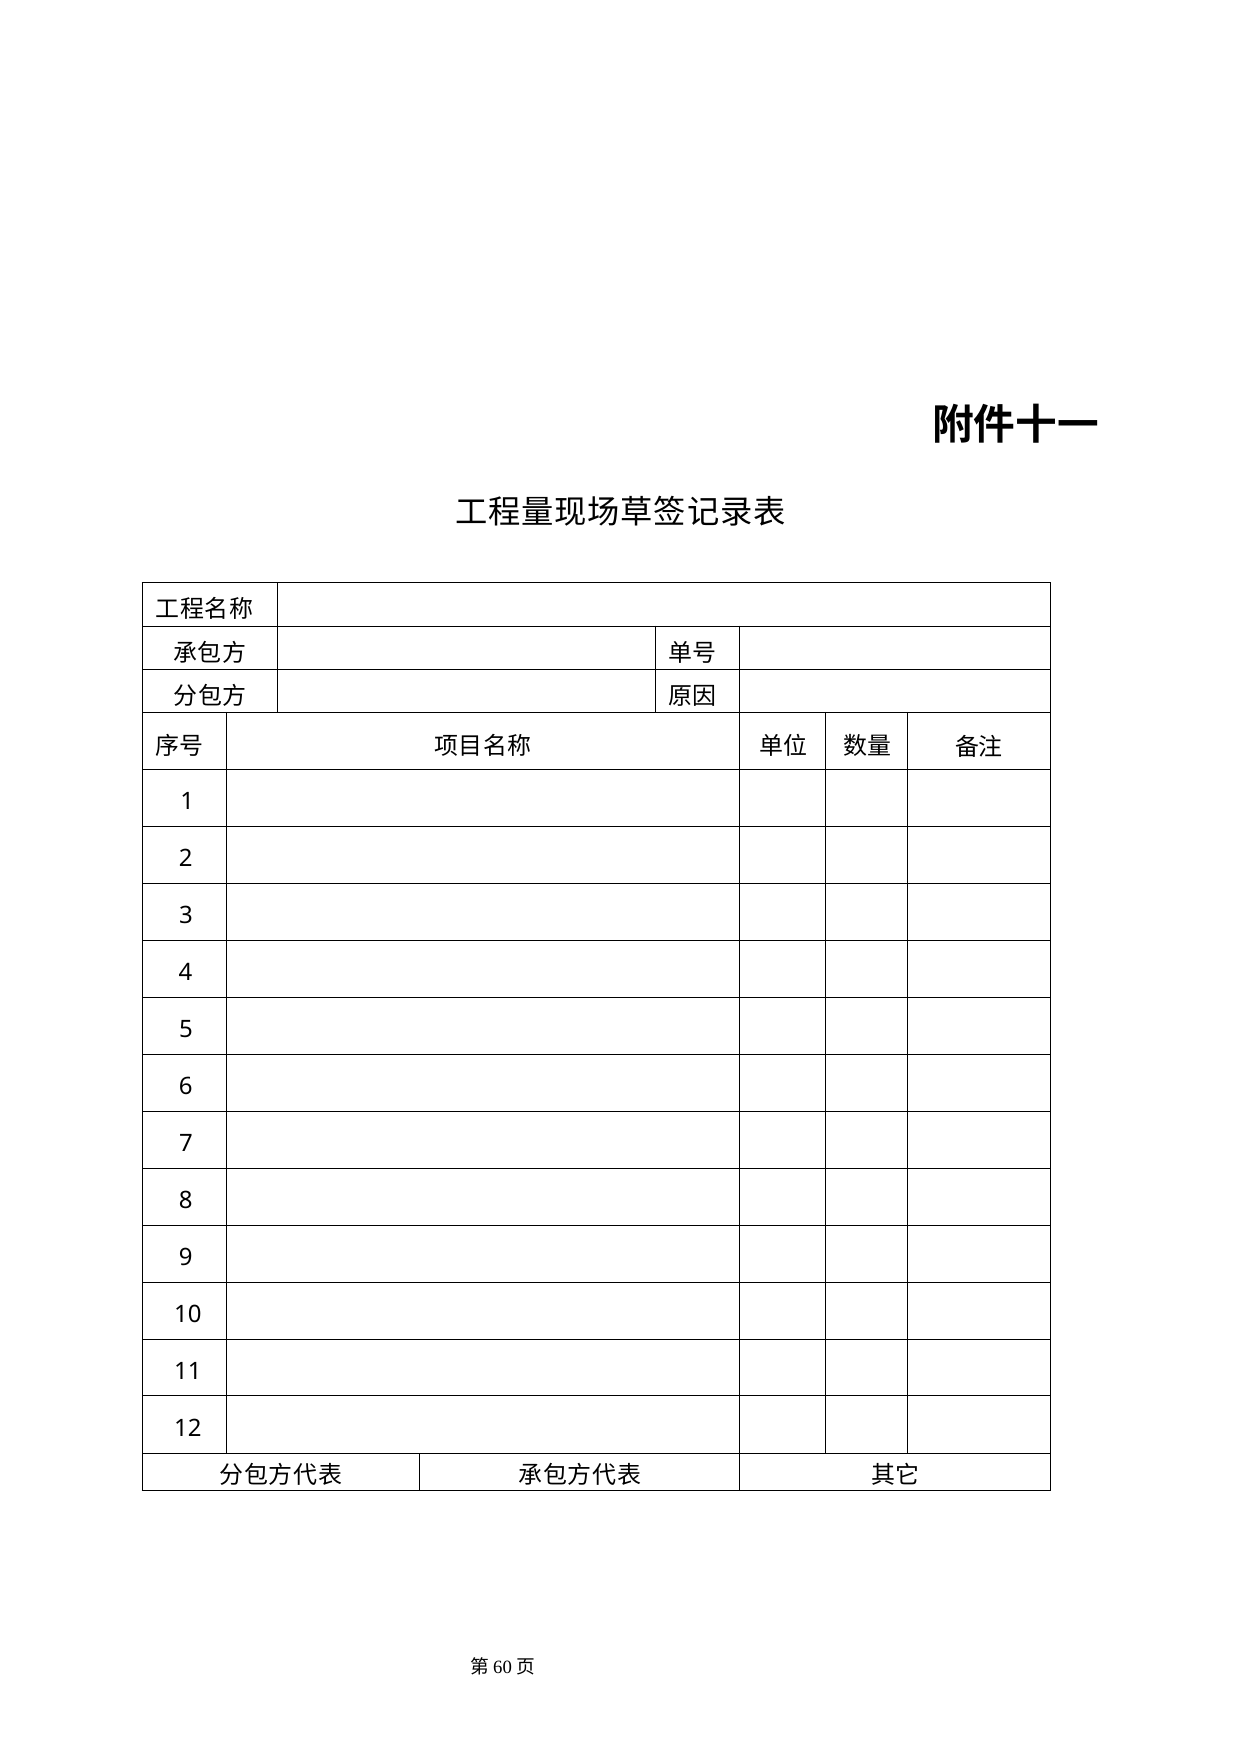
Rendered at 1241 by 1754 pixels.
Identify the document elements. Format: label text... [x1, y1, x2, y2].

table_cell [227, 770, 739, 826]
table_cell [740, 1226, 825, 1281]
table_cell [740, 1169, 825, 1224]
table_cell 6 [143, 1055, 226, 1111]
table_cell [908, 1283, 1050, 1338]
table_cell [826, 941, 907, 997]
table_cell 分包方 [143, 670, 277, 712]
table_cell [227, 998, 739, 1054]
table_cell [826, 1055, 907, 1111]
table_cell [908, 998, 1050, 1054]
table_cell 其它 [740, 1454, 1050, 1490]
table_cell 单号 [656, 627, 739, 669]
table_cell 数量 [826, 713, 907, 769]
table_cell [740, 1055, 825, 1111]
table_cell 10 [143, 1283, 226, 1338]
table_cell [826, 1283, 907, 1338]
table_cell [908, 1226, 1050, 1281]
table_cell 11 [143, 1340, 226, 1395]
table_cell 7 [143, 1112, 226, 1167]
table_cell 9 [143, 1226, 226, 1281]
table_cell 项目名称 [227, 713, 739, 769]
table_cell [740, 670, 1050, 712]
table_cell 2 [143, 827, 226, 883]
table_cell [227, 941, 739, 997]
table_cell [740, 770, 825, 826]
table_header [278, 583, 1050, 626]
table_cell [740, 1340, 825, 1395]
table_cell 备注 [908, 713, 1050, 769]
table_cell [908, 827, 1050, 883]
table_header 工程名称 [143, 583, 277, 626]
table_cell [908, 1396, 1050, 1453]
table_cell [227, 884, 739, 940]
text 附件十一 [142, 391, 1098, 451]
table_cell [908, 1055, 1050, 1111]
table_cell 单位 [740, 713, 825, 769]
table_cell [740, 998, 825, 1054]
table_cell [908, 1169, 1050, 1224]
table_cell [826, 827, 907, 883]
table_cell [227, 1112, 739, 1167]
table_cell [826, 770, 907, 826]
table_cell [826, 1112, 907, 1167]
table_cell [278, 627, 655, 669]
table_cell [740, 1396, 825, 1453]
table_cell [227, 1396, 739, 1453]
table_cell [826, 1340, 907, 1395]
table_cell 1 [143, 770, 226, 826]
table_cell [740, 884, 825, 940]
table_cell 8 [143, 1169, 226, 1224]
table_cell [908, 770, 1050, 826]
table_cell [227, 1226, 739, 1281]
table_cell [826, 1226, 907, 1281]
table_cell [908, 941, 1050, 997]
text 工程量现场草签记录表 [142, 488, 1098, 532]
table_cell 4 [143, 941, 226, 997]
table_cell 原因 [656, 670, 739, 712]
table_cell 3 [143, 884, 226, 940]
table_cell 承包方 [143, 627, 277, 669]
table_cell [908, 884, 1050, 940]
table_cell [740, 627, 1050, 669]
table_cell [740, 827, 825, 883]
table_cell [826, 1169, 907, 1224]
table_cell [227, 1340, 739, 1395]
table_cell [227, 1283, 739, 1338]
table_cell [740, 941, 825, 997]
table_cell [826, 884, 907, 940]
table_cell [740, 1283, 825, 1338]
table_cell 12 [143, 1396, 226, 1453]
table_cell [227, 1169, 739, 1224]
table_cell [740, 1112, 825, 1167]
table_cell [278, 670, 655, 712]
table_cell 5 [143, 998, 226, 1054]
table_cell [908, 1340, 1050, 1395]
table_cell [826, 998, 907, 1054]
table_cell 分包方代表 [143, 1454, 419, 1490]
table_cell [227, 1055, 739, 1111]
table_cell [227, 827, 739, 883]
table_cell 序号 [143, 713, 226, 769]
table_cell [908, 1112, 1050, 1167]
table_cell [826, 1396, 907, 1453]
table_cell 承包方代表 [420, 1454, 739, 1490]
